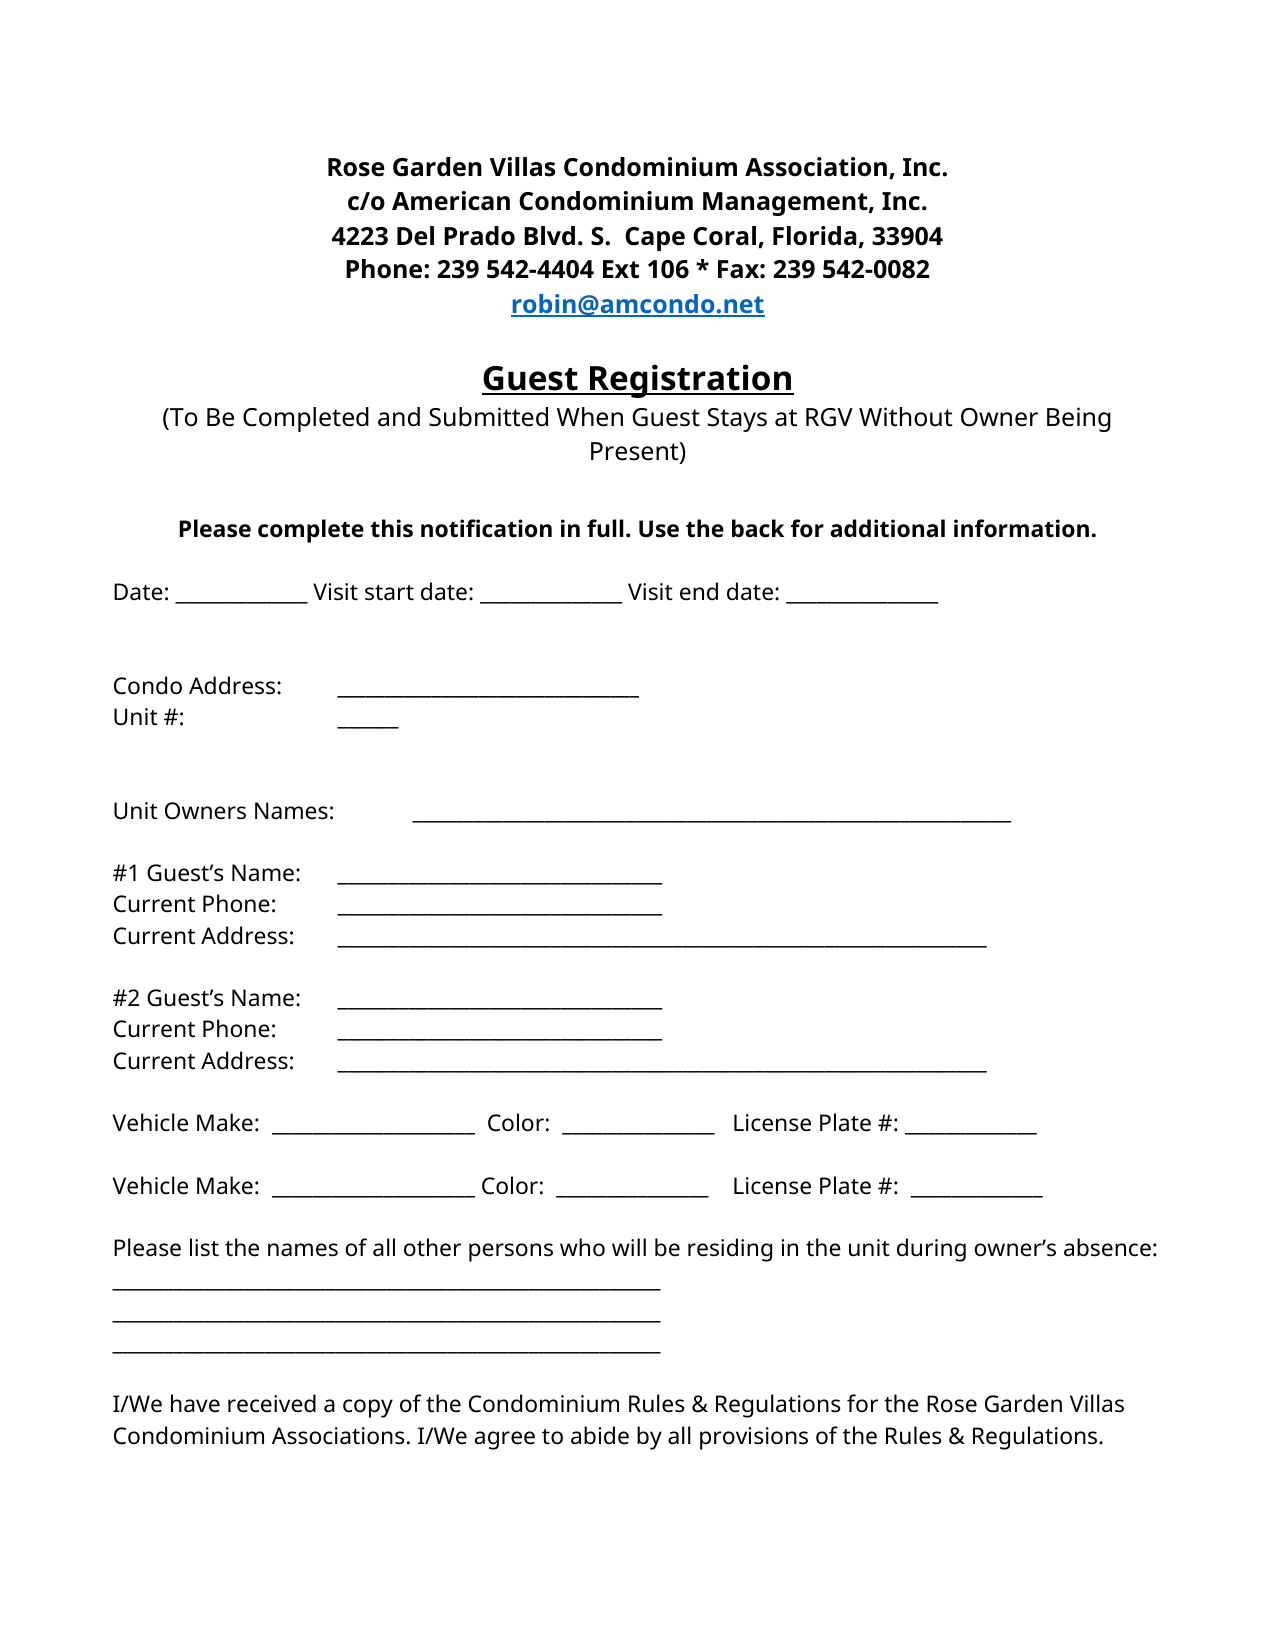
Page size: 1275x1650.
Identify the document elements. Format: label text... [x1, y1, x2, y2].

text Condo Address: ________________________________ [112, 669, 1162, 701]
text Rose Garden Villas Condominium Association, Inc. [112, 150, 1162, 184]
text ______________________________________________________ [112, 1294, 1162, 1326]
text Current Phone: ________________________________ [112, 888, 1162, 919]
text #1 Guest’s Name: ________________________________ [112, 857, 1162, 888]
text Vehicle Make: ____________________ Color: _______________ License Plate #: _____________ [112, 1169, 1162, 1201]
text Unit Owners Names: ___________________________________________________________ [112, 794, 1162, 826]
text Guest Registration [112, 354, 1162, 400]
text (To Be Completed and Submitted When Guest Stays at RGV Without Owner Being Present) [112, 400, 1162, 468]
text ______________________________________________________ [112, 1326, 1162, 1357]
text I/We have received a copy of the Condominium Rules & Regulations for the Rose Garden Villas Condominium Associations. I/We agree to abide by all provisions of the Rules & Regulations. [112, 1388, 1162, 1451]
text c/o American Condominium Management, Inc. [112, 184, 1162, 218]
text Current Address: ________________________________________________________________ [112, 1044, 1162, 1076]
text Unit #: ______ [112, 701, 1162, 732]
text Date: _____________ Visit start date: ______________ Visit end date: _______________ [112, 576, 1162, 607]
text Please list the names of all other persons who will be residing in the unit during owner’s absence: [112, 1232, 1162, 1263]
text 4223 Del Prado Blvd. S. Cape Coral, Florida, 33904 [112, 218, 1162, 252]
text ______________________________________________________ [112, 1263, 1162, 1294]
text Please complete this notification in full. Use the back for additional information. [112, 513, 1162, 544]
text #2 Guest’s Name: ________________________________ [112, 982, 1162, 1013]
text Current Phone: ________________________________ [112, 1013, 1162, 1044]
text Vehicle Make: ____________________ Color: _______________ License Plate #: _____________ [112, 1107, 1162, 1138]
text Phone: 239 542-4404 Ext 106 * Fax: 239 542-0082 [112, 252, 1162, 286]
text robin@amcondo.net [112, 286, 1162, 320]
text Current Address: ________________________________________________________________ [112, 919, 1162, 951]
